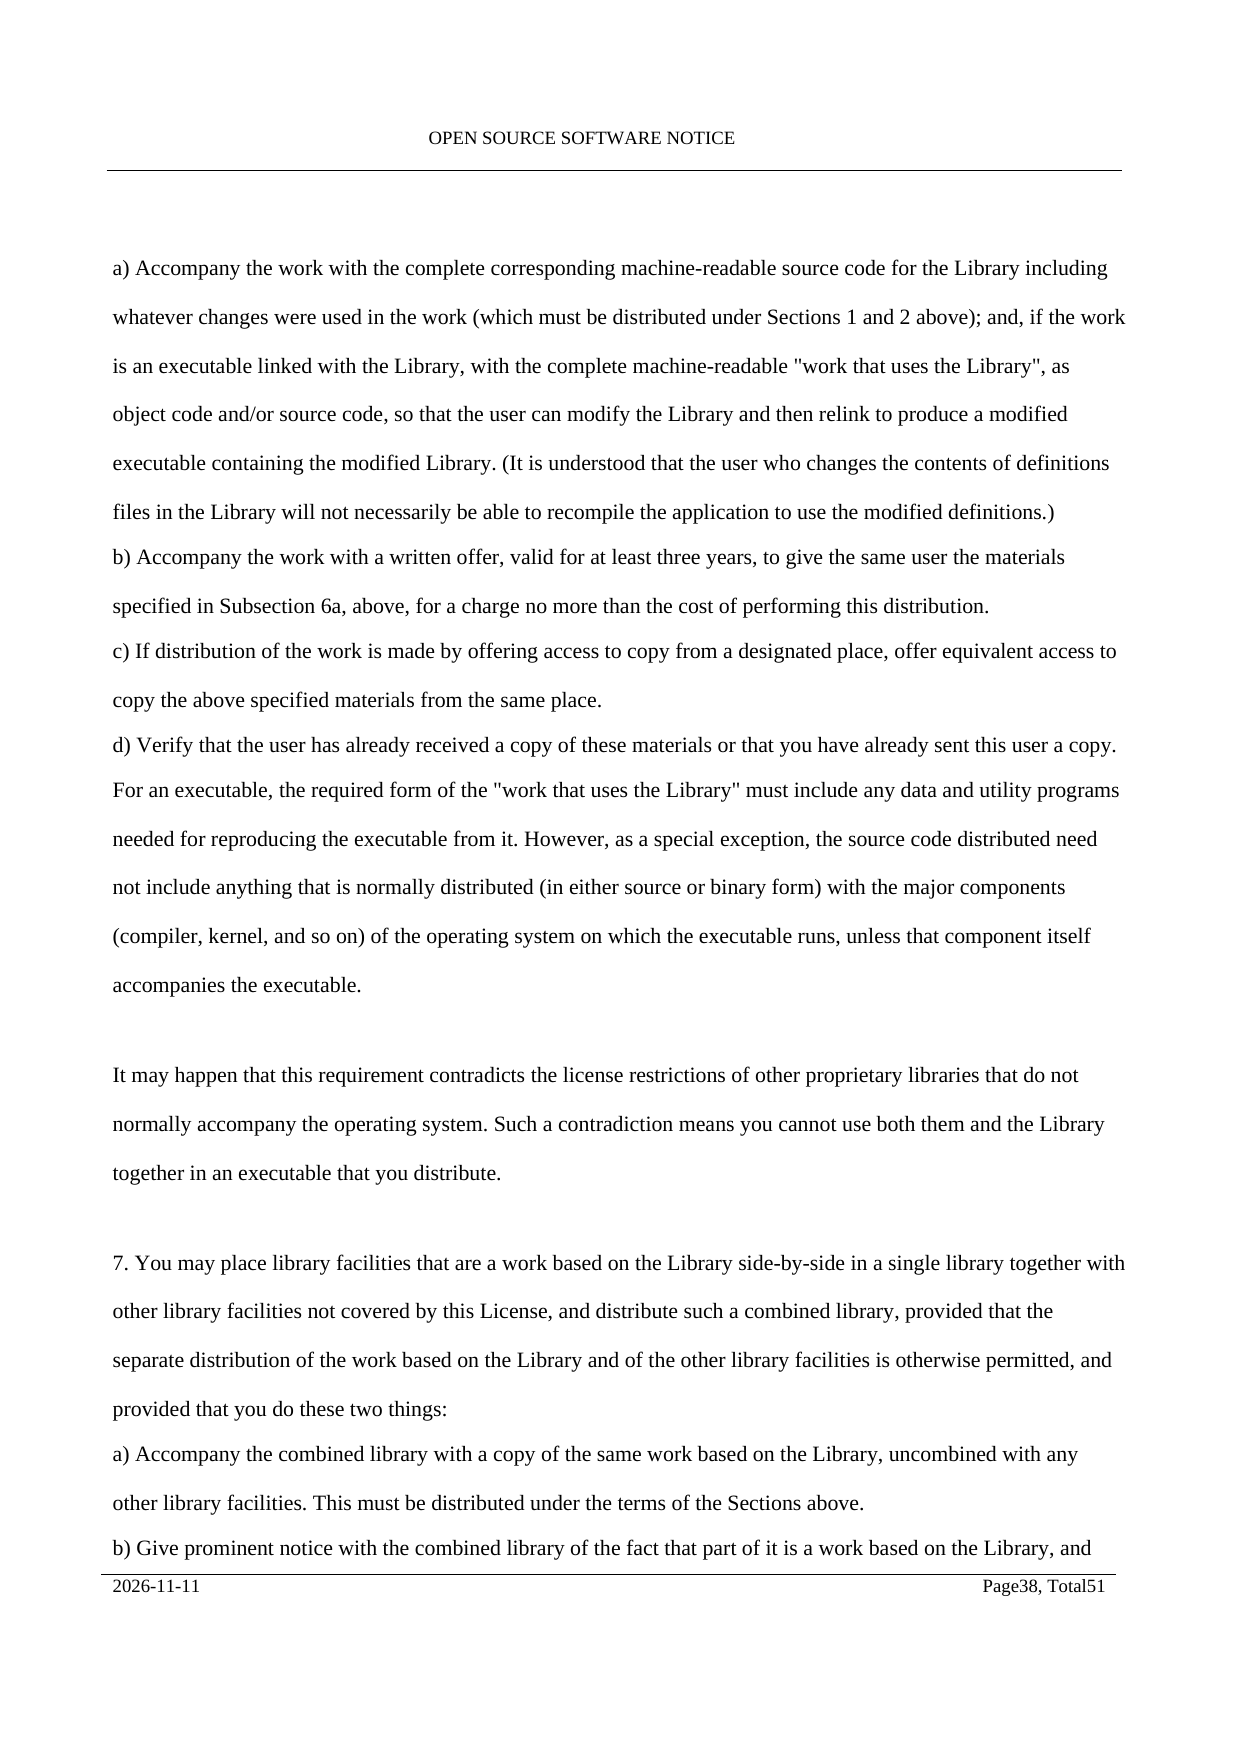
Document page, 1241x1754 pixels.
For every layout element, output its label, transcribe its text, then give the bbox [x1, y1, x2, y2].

text a) Accompany the combined library with a copy of the same work based on the Library, uncombined with any other library facilities. This must be distributed under the terms of the Sections above. [112, 1437, 1128, 1519]
text It may happen that this requirement contradicts the license restrictions of other proprietary libraries that do not normally accompany the operating system. Such a contradiction means you cannot use both them and the Library together in an executable that you distribute. [112, 1058, 1128, 1188]
text c) If distribution of the work is made by offering access to copy from a designated place, offer equivalent access to copy the above specified materials from the same place. [112, 634, 1128, 715]
text 7. You may place library facilities that are a work based on the Library side-by-side in a single library together with other library facilities not covered by this License, and distribute such a combined library, provided that the separate distribution of the work based on the Library and of the other library facilities is otherwise permitted, and provided that you do these two things: [112, 1246, 1128, 1425]
text d) Verify that the user has already received a copy of these materials or that you have already sent this user a copy. [112, 728, 1128, 761]
text b) Accompany the work with a written offer, valid for at least three years, to give the same user the materials specified in Subsection 6a, above, for a charge no more than the cost of performing this distribution. [112, 540, 1128, 622]
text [112, 1531, 1128, 1564]
text For an executable, the required form of the "work that uses the Library" must include any data and utility programs needed for reproducing the executable from it. However, as a special exception, the source code distributed need not include anything that is normally distributed (in either source or binary form) with the major components (compiler, kernel, and so on) of the operating system on which the executable runs, unless that component itself accompanies the executable. [112, 773, 1128, 1001]
text a) Accompany the work with the complete corresponding machine-readable source code for the Library including whatever changes were used in the work (which must be distributed under Sections 1 and 2 above); and, if the work is an executable linked with the Library, with the complete machine-readable "work that uses the Library", as object code and/or source code, so that the user can modify the Library and then relink to produce a modified executable containing the modified Library. (It is understood that the user who changes the contents of definitions files in the Library will not necessarily be able to recompile the application to use the modified definitions.) [112, 251, 1128, 528]
